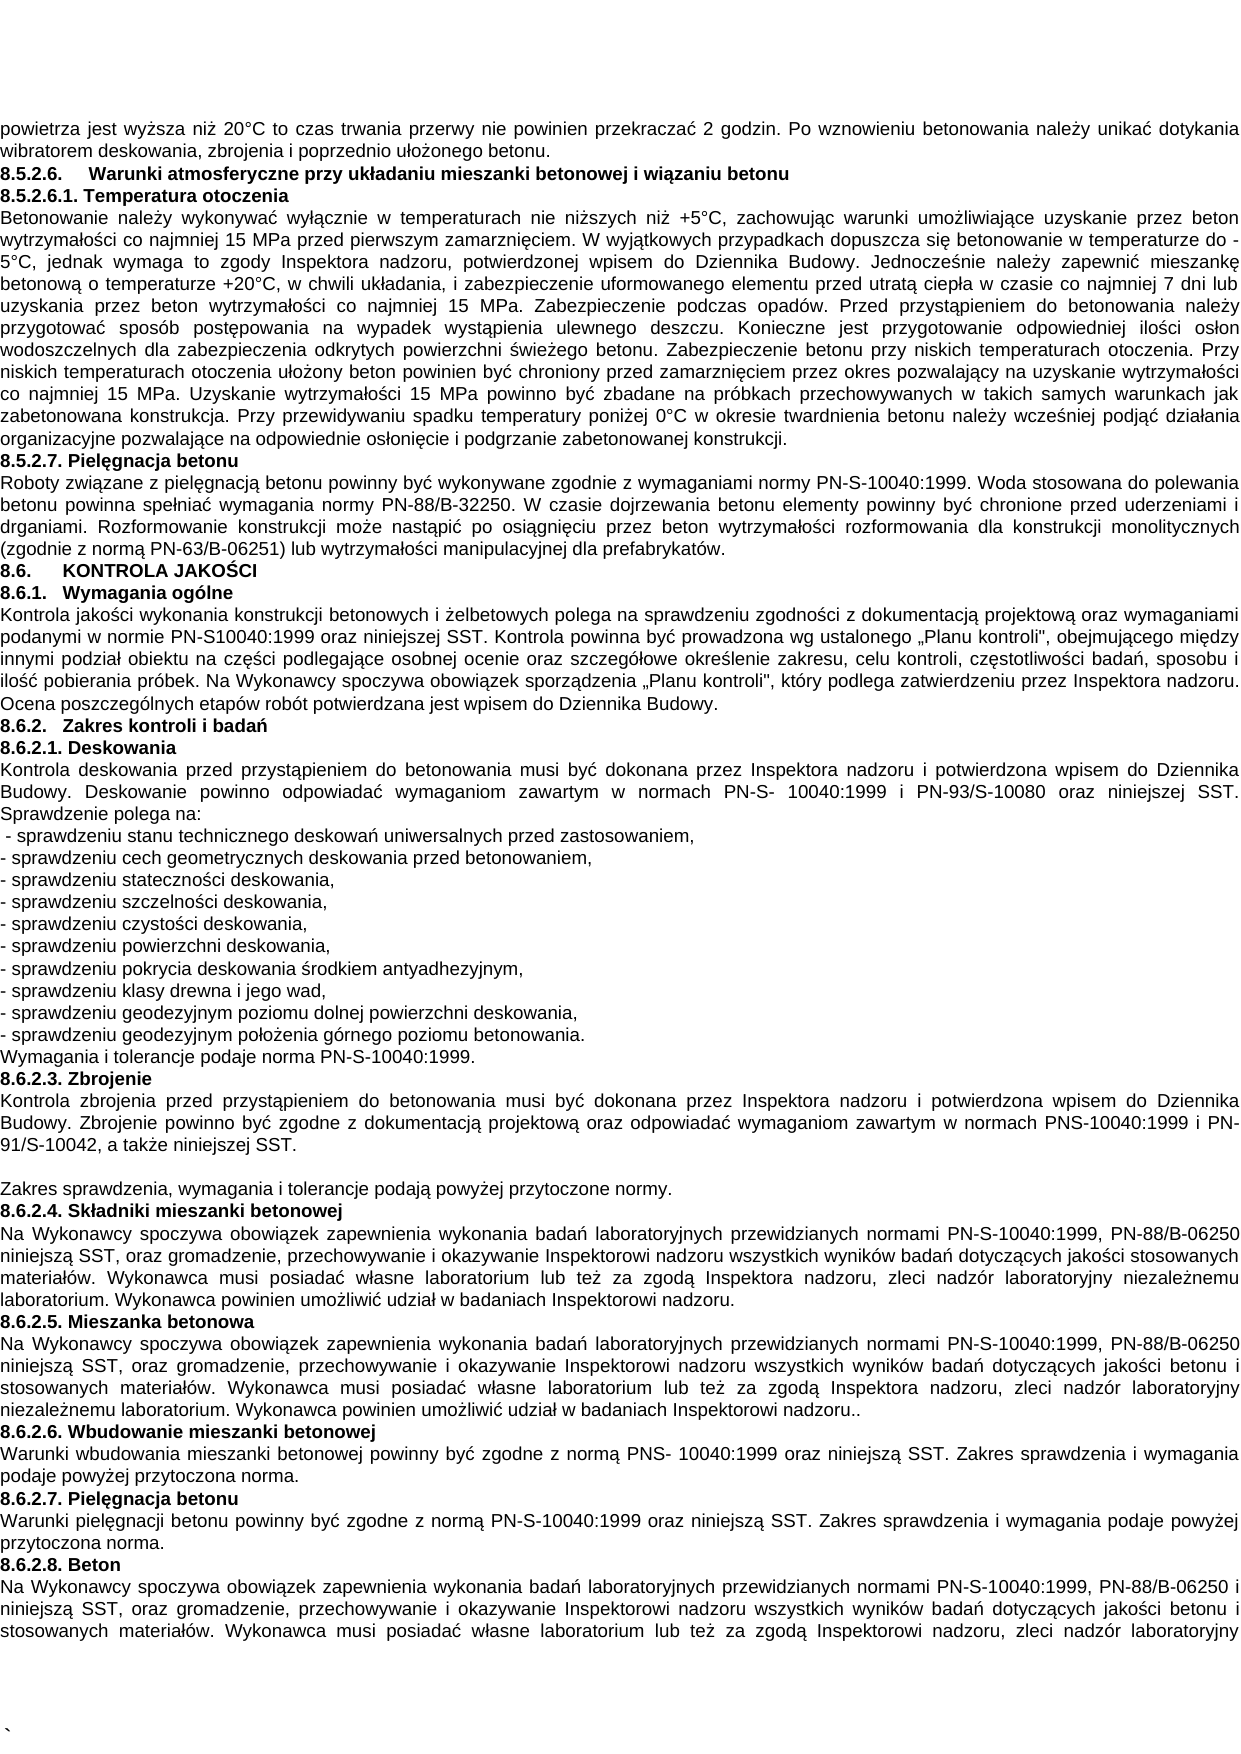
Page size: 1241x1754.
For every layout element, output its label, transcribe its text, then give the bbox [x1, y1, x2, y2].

text 8.6. KONTROLA JAKOŚCI [0, 560, 1240, 582]
text 8.6.2.8. Beton [0, 1554, 1240, 1576]
text Betonowanie należy wykonywać wyłącznie w temperaturach nie niższych niż +5°C, zachowując warunki umożliwiające uzyskanie przez beton wytrzymałości co najmniej 15 MPa przed pierwszym zamarznięciem. W wyjątkowych przypadkach dopuszcza się betonowanie w temperaturze do - 5°C, jednak wymaga to zgody Inspektora nadzoru, potwierdzonej wpisem do Dziennika Budowy. Jednocześnie należy zapewnić mieszankę betonową o temperaturze +20°C, w chwili układania, i zabezpieczenie uformowanego elementu przed utratą ciepła w czasie co najmniej 7 dni lub uzyskania przez beton wytrzymałości co najmniej 15 MPa. Zabezpieczenie podczas opadów. Przed przystąpieniem do betonowania należy przygotować sposób postępowania na wypadek wystąpienia ulewnego deszczu. Konieczne jest przygotowanie odpowiedniej ilości osłon wodoszczelnych dla zabezpieczenia odkrytych powierzchni świeżego betonu. Zabezpieczenie betonu przy niskich temperaturach otoczenia. Przy niskich temperaturach otoczenia ułożony beton powinien być chroniony przed zamarznięciem przez okres pozwalający na uzyskanie wytrzymałości co najmniej 15 MPa. Uzyskanie wytrzymałości 15 MPa powinno być zbadane na próbkach przechowywanych w takich samych warunkach jak zabetonowana konstrukcja. Przy przewidywaniu spadku temperatury poniżej 0°C w okresie twardnienia betonu należy wcześniej podjąć działania organizacyjne pozwalające na odpowiednie osłonięcie i podgrzanie zabetonowanej konstrukcji. [0, 207, 1240, 449]
text Zakres sprawdzenia, wymagania i tolerancje podają powyżej przytoczone normy. [0, 1178, 1240, 1200]
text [0, 1576, 1240, 1642]
text Kontrola zbrojenia przed przystąpieniem do betonowania musi być dokonana przez Inspektora nadzoru i potwierdzona wpisem do Dziennika Budowy. Zbrojenie powinno być zgodne z dokumentacją projektową oraz odpowiadać wymaganiom zawartym w normach PNS-10040:1999 i PN-91/S-10042, a także niniejszej SST. [0, 1090, 1240, 1156]
text 8.6.2.1. Deskowania [0, 737, 1240, 759]
text - sprawdzeniu czystości deskowania, [0, 913, 1240, 935]
text 8.6.2.6. Wbudowanie mieszanki betonowej [0, 1421, 1240, 1443]
text Na Wykonawcy spoczywa obowiązek zapewnienia wykonania badań laboratoryjnych przewidzianych normami PN-S-10040:1999, PN-88/B-06250 niniejszą SST, oraz gromadzenie, przechowywanie i okazywanie Inspektorowi nadzoru wszystkich wyników badań dotyczących jakości betonu i stosowanych materiałów. Wykonawca musi posiadać własne laboratorium lub też za zgodą Inspektora nadzoru, zleci nadzór laboratoryjny niezależnemu laboratorium. Wykonawca powinien umożliwić udział w badaniach Inspektorowi nadzoru.. [0, 1333, 1240, 1421]
text Warunki wbudowania mieszanki betonowej powinny być zgodne z normą PNS- 10040:1999 oraz niniejszą SST. Zakres sprawdzenia i wymagania podaje powyżej przytoczona norma. [0, 1443, 1240, 1487]
text 8.6.2.3. Zbrojenie [0, 1068, 1240, 1090]
text - sprawdzeniu stateczności deskowania, [0, 869, 1240, 891]
text 8.5.2.6.1. Temperatura otoczenia [0, 184, 1240, 207]
text Roboty związane z pielęgnacją betonu powinny być wykonywane zgodnie z wymaganiami normy PN-S-10040:1999. Woda stosowana do polewania betonu powinna spełniać wymagania normy PN-88/B-32250. W czasie dojrzewania betonu elementy powinny być chronione przed uderzeniami i drganiami. Rozformowanie konstrukcji może nastąpić po osiągnięciu przez beton wytrzymałości rozformowania dla konstrukcji monolitycznych (zgodnie z normą PN-63/B-06251) lub wytrzymałości manipulacyjnej dla prefabrykatów. [0, 472, 1240, 560]
text 8.5.2.6. Warunki atmosferyczne przy układaniu mieszanki betonowej i wiązaniu betonu [0, 162, 1240, 184]
text - sprawdzeniu szczelności deskowania, [0, 891, 1240, 913]
text Kontrola jakości wykonania konstrukcji betonowych i żelbetowych polega na sprawdzeniu zgodności z dokumentacją projektową oraz wymaganiami podanymi w normie PN-S10040:1999 oraz niniejszej SST. Kontrola powinna być prowadzona wg ustalonego „Planu kontroli", obejmującego między innymi podział obiektu na części podlegające osobnej ocenie oraz szczegółowe określenie zakresu, celu kontroli, częstotliwości badań, sposobu i ilość pobierania próbek. Na Wykonawcy spoczywa obowiązek sporządzenia „Planu kontroli", który podlega zatwierdzeniu przez Inspektora nadzoru. Ocena poszczególnych etapów robót potwierdzana jest wpisem do Dziennika Budowy. [0, 604, 1240, 714]
text 8.6.2.5. Mieszanka betonowa [0, 1311, 1240, 1333]
text - sprawdzeniu geodezyjnym poziomu dolnej powierzchni deskowania, [0, 1002, 1240, 1024]
text 8.6.1. Wymagania ogólne [0, 582, 1240, 604]
text 8.6.2. Zakres kontroli i badań [0, 714, 1240, 737]
text 8.6.2.4. Składniki mieszanki betonowej [0, 1200, 1240, 1222]
text - sprawdzeniu pokrycia deskowania środkiem antyadhezyjnym, [0, 957, 1240, 979]
text - sprawdzeniu klasy drewna i jego wad, [0, 979, 1240, 1002]
text - sprawdzeniu geodezyjnym położenia górnego poziomu betonowania. [0, 1024, 1240, 1046]
text 8.5.2.7. Pielęgnacja betonu [0, 449, 1240, 472]
text - sprawdzeniu cech geometrycznych deskowania przed betonowaniem, [0, 847, 1240, 869]
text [0, 118, 1240, 162]
text Wymagania i tolerancje podaje norma PN-S-10040:1999. [0, 1046, 1240, 1068]
text - sprawdzeniu powierzchni deskowania, [0, 935, 1240, 957]
text Warunki pielęgnacji betonu powinny być zgodne z normą PN-S-10040:1999 oraz niniejszą SST. Zakres sprawdzenia i wymagania podaje powyżej przytoczona norma. [0, 1509, 1240, 1554]
text - sprawdzeniu stanu technicznego deskowań uniwersalnych przed zastosowaniem, [0, 825, 1240, 847]
text Kontrola deskowania przed przystąpieniem do betonowania musi być dokonana przez Inspektora nadzoru i potwierdzona wpisem do Dziennika Budowy. Deskowanie powinno odpowiadać wymaganiom zawartym w normach PN-S- 10040:1999 i PN-93/S-10080 oraz niniejszej SST. Sprawdzenie polega na: [0, 759, 1240, 825]
text Na Wykonawcy spoczywa obowiązek zapewnienia wykonania badań laboratoryjnych przewidzianych normami PN-S-10040:1999, PN-88/B-06250 niniejszą SST, oraz gromadzenie, przechowywanie i okazywanie Inspektorowi nadzoru wszystkich wyników badań dotyczących jakości stosowanych materiałów. Wykonawca musi posiadać własne laboratorium lub też za zgodą Inspektora nadzoru, zleci nadzór laboratoryjny niezależnemu laboratorium. Wykonawca powinien umożliwić udział w badaniach Inspektorowi nadzoru. [0, 1222, 1240, 1311]
text 8.6.2.7. Pielęgnacja betonu [0, 1487, 1240, 1509]
